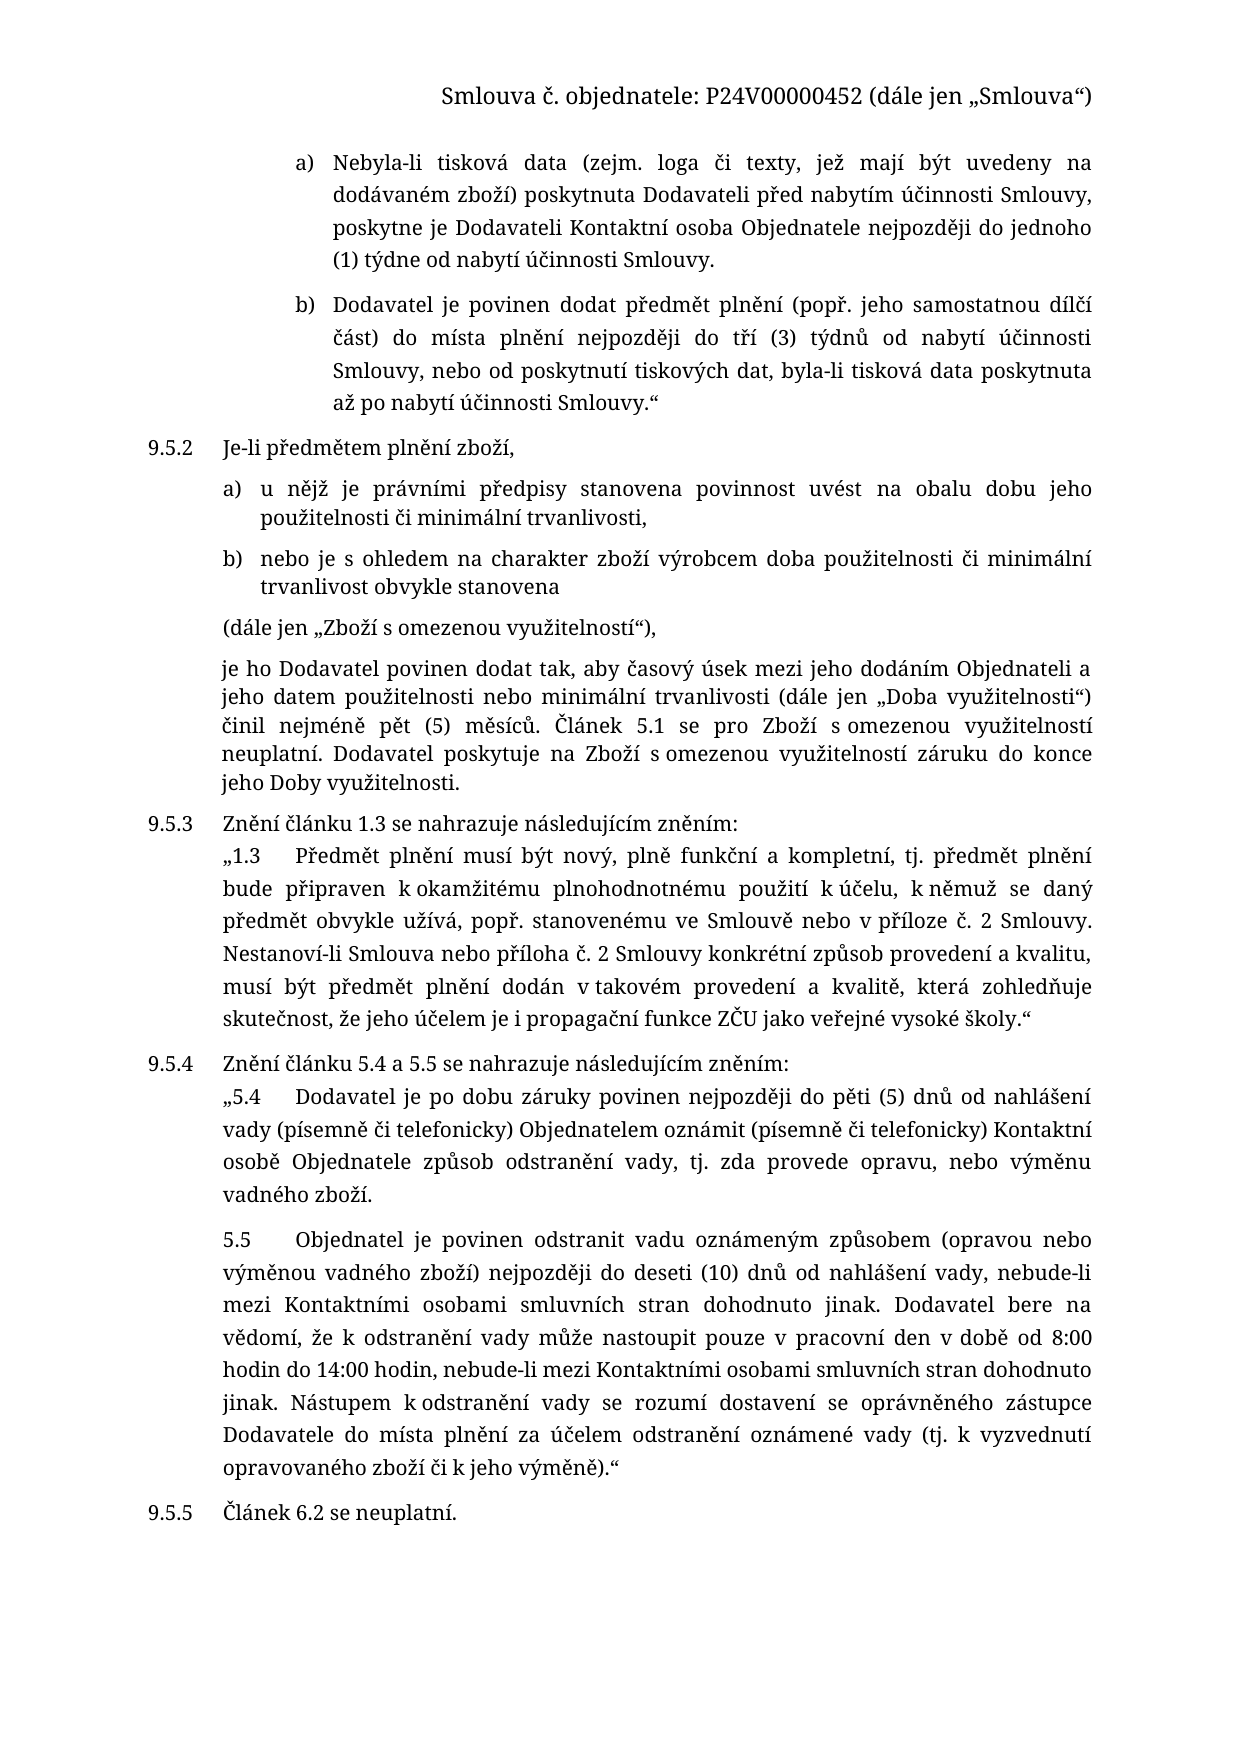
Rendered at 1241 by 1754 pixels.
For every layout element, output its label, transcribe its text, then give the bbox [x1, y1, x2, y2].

list „5.4 Dodavatel je po dobu záruky povinen nejpozději do pěti (5) dnů od nahlášení vady (písemně či telefonicky) Objednatelem oznámit (písemně či telefonicky) Kontaktní osobě Objednatele způsob odstranění vady, tj. zda provede opravu, nebo výměnu vadného zboží. [223, 1082, 1093, 1208]
text (dále jen „Zboží s omezenou využitelností“), [223, 613, 1093, 642]
list u nějž je právními předpisy stanovena povinnost uvést na obalu dobu jeho použitelnosti či minimální trvanlivosti, [223, 474, 1093, 531]
list nebo je s ohledem na charakter zboží výrobcem doba použitelnosti či minimální trvanlivost obvykle stanovena [223, 544, 1093, 601]
list Dodavatel je povinen dodat předmět plnění (popř. jeho samostatnou dílčí část) do místa plnění nejpozději do tří (3) týdnů od nabytí účinnosti Smlouvy, nebo od poskytnutí tiskových dat, byla-li tisková data poskytnuta až po nabytí účinnosti Smlouvy.“ [295, 291, 1093, 417]
list Znění článku 5.4 a 5.5 se nahrazuje následujícím zněním: [148, 1049, 1093, 1078]
list Je-li předmětem plnění zboží, [148, 433, 1093, 462]
list „1.3 Předmět plnění musí být nový, plně funkční a kompletní, tj. předmět plnění bude připraven k okamžitému plnohodnotnému použití k účelu, k němuž se daný předmět obvykle užívá, popř. stanovenému ve Smlouvě nebo v příloze č. 2 Smlouvy. Nestanoví-li Smlouva nebo příloha č. 2 Smlouvy konkrétní způsob provedení a kvalitu, musí být předmět plnění dodán v takovém provedení a kvalitě, která zohledňuje skutečnost, že jeho účelem je i propagační funkce ZČU jako veřejné vysoké školy.“ [223, 841, 1093, 1033]
list 5.5 Objednatel je povinen odstranit vadu oznámeným způsobem (opravou nebo výměnou vadného zboží) nejpozději do deseti (10) dnů od nahlášení vady, nebude-li mezi Kontaktními osobami smluvních stran dohodnuto jinak. Dodavatel bere na vědomí, že k odstranění vady může nastoupit pouze v pracovní den v době od 8:00 hodin do 14:00 hodin, nebude-li mezi Kontaktními osobami smluvních stran dohodnuto jinak. Nástupem k odstranění vady se rozumí dostavení se oprávněného zástupce Dodavatele do místa plnění za účelem odstranění oznámené vady (tj. k vyzvednutí opravovaného zboží či k jeho výměně).“ [223, 1225, 1093, 1482]
list Znění článku 1.3 se nahrazuje následujícím zněním: [148, 809, 1093, 837]
list Nebyla-li tisková data (zejm. loga či texty, jež mají být uvedeny na dodávaném zboží) poskytnuta Dodavateli před nabytím účinnosti Smlouvy, poskytne je Dodavateli Kontaktní osoba Objednatele nejpozději do jednoho (1) týdne od nabytí účinnosti Smlouvy. [295, 148, 1093, 274]
text je ho Dodavatel povinen dodat tak, aby časový úsek mezi jeho dodáním Objednateli a jeho datem použitelnosti nebo minimální trvanlivosti (dále jen „Doba využitelnosti“) činil nejméně pět (5) měsíců. Článek 5.1 se pro Zboží s omezenou využitelností neuplatní. Dodavatel poskytuje na Zboží s omezenou využitelností záruku do konce jeho Doby využitelnosti. [221, 654, 1093, 796]
list Článek 6.2 se neuplatní. [148, 1498, 1093, 1527]
